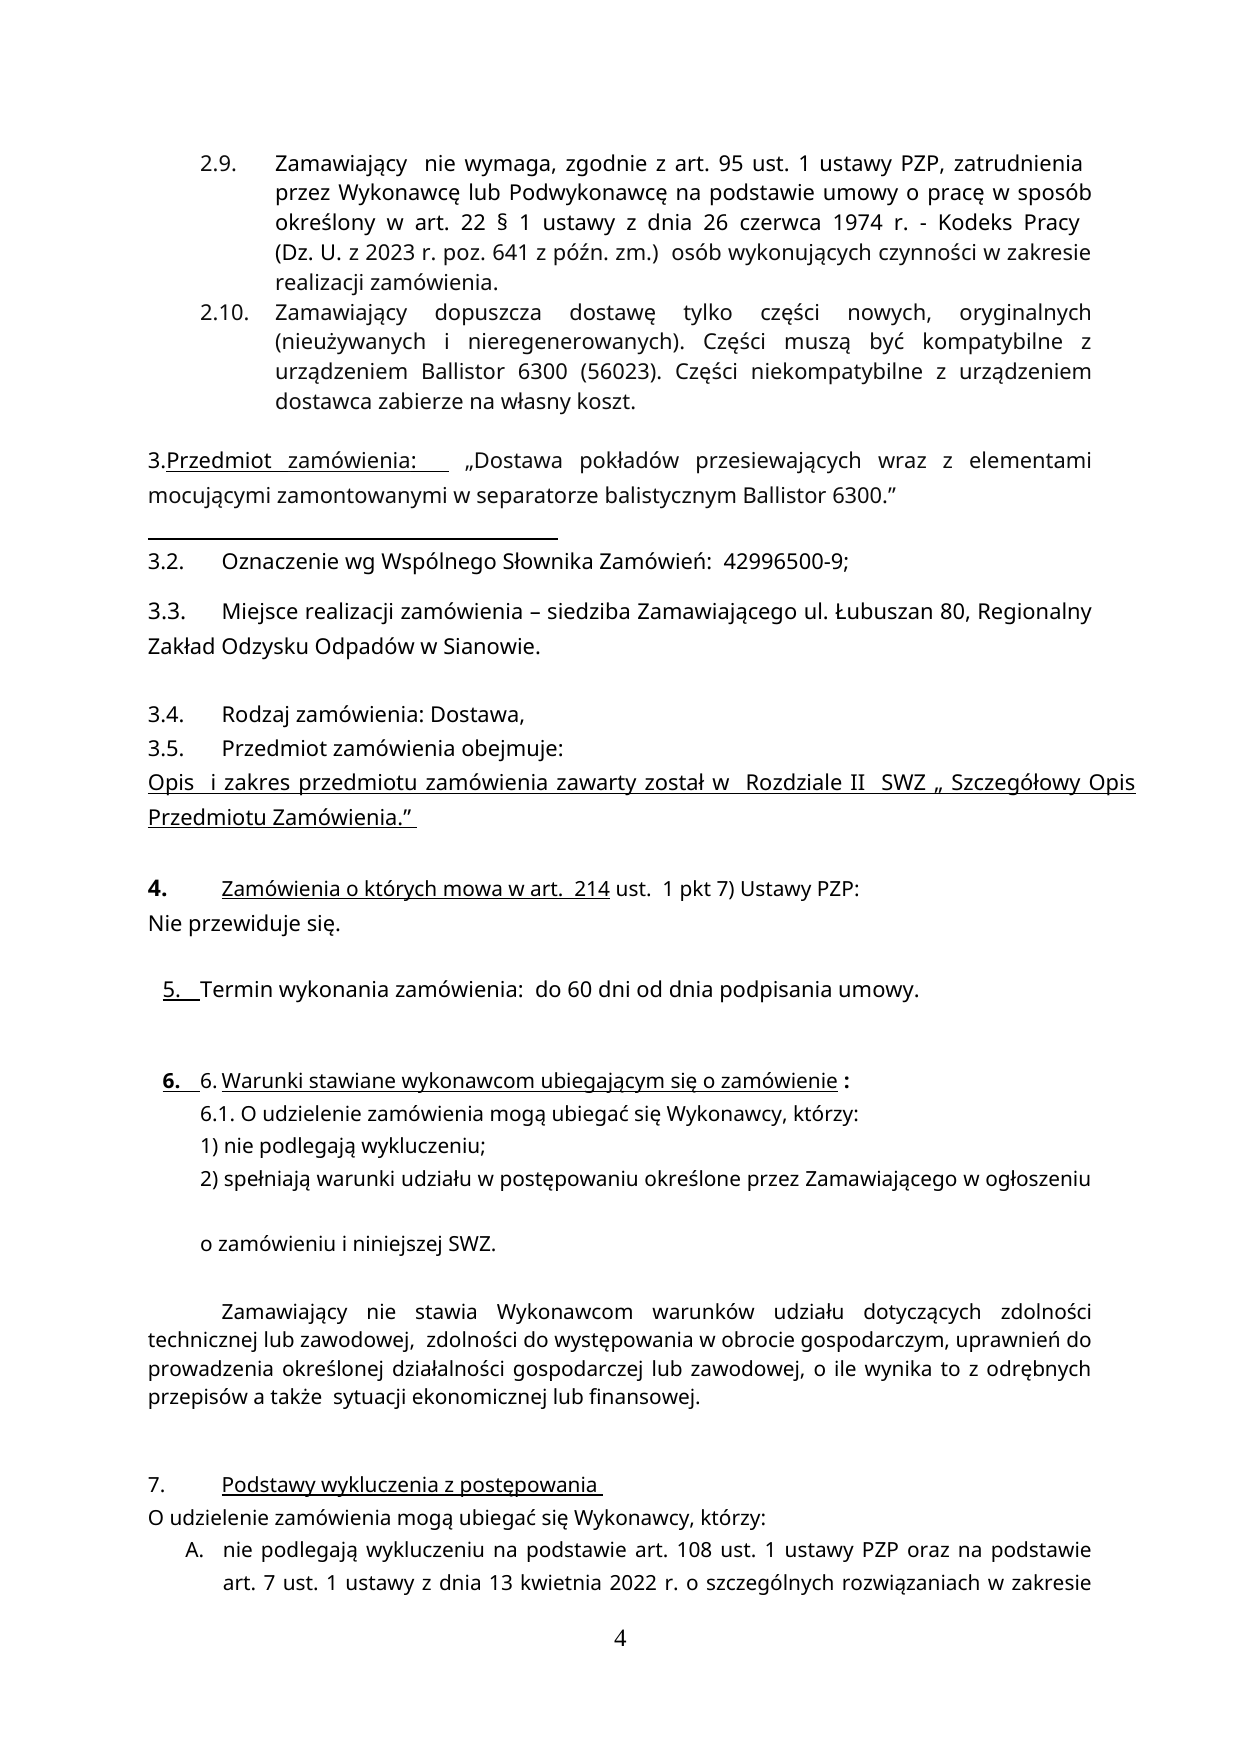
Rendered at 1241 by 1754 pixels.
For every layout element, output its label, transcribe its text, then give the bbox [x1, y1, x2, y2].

list 6.1. O udzielenie zamówienia mogą ubiegać się Wykonawcy, którzy: [200, 1099, 1093, 1127]
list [185, 1536, 1093, 1597]
list Zamawiający dopuszcza dostawę tylko części nowych, oryginalnych (nieużywanych i nieregenerowanych). Części muszą być kompatybilne z urządzeniem Ballistor 6300 (56023). Części niekompatybilne z urządzeniem dostawca zabierze na własny koszt. [200, 297, 1093, 416]
text 3.Przedmiot zamówienia: „Dostawa pokładów przesiewających wraz z elementami mocującymi zamontowanymi w separatorze balistycznym Ballistor 6300.” [148, 446, 1093, 509]
text 7. Podstawy wykluczenia z postępowania [148, 1470, 1093, 1499]
text O udzielenie zamówienia mogą ubiegać się Wykonawcy, którzy: [148, 1503, 1093, 1531]
list Zamawiający nie wymaga, zgodnie z art. 95 ust. 1 ustawy PZP, zatrudnienia przez Wykonawcę lub Podwykonawcę na podstawie umowy o pracę w sposób określony w art. 22 § 1 ustawy z dnia 26 czerwca 1974 r. - Kodeks Pracy (Dz. U. z 2023 r. poz. 641 z późn. zm.) osób wykonujących czynności w zakresie realizacji zamówienia. [200, 148, 1093, 297]
text 4. Zamówienia o których mowa w art. 214 ust. 1 pkt 7) Ustawy PZP: [148, 872, 1093, 903]
text Nie przewiduje się. [148, 907, 1093, 937]
text 3.4. Rodzaj zamówienia: Dostawa, [148, 699, 1093, 729]
text 3.5. Przedmiot zamówienia obejmuje: [148, 733, 1093, 763]
text 3.2. Oznaczenie wg Wspólnego Słownika Zamówień: 42996500-9; [148, 546, 1093, 576]
list 2) spełniają warunki udziału w postępowaniu określone przez Zamawiającego w ogłoszeniu o zamówieniu i niniejszej SWZ. [200, 1164, 1093, 1258]
text Opis i zakres przedmiotu zamówienia zawarty został w Rozdziale II SWZ „ Szczegółowy Opis Przedmiotu Zamówienia.” [148, 767, 1137, 831]
list Termin wykonania zamówienia: do 60 dni od dnia podpisania umowy. [162, 974, 1093, 1004]
text 3.3. Miejsce realizacji zamówienia – siedziba Zamawiającego ul. Łubuszan 80, Regionalny Zakład Odzysku Odpadów w Sianowie. [148, 595, 1093, 660]
list 6. Warunki stawiane wykonawcom ubiegającym się o zamówienie : [162, 1066, 1093, 1095]
text Zamawiający nie stawia Wykonawcom warunków udziału dotyczących zdolności technicznej lub zawodowej, zdolności do występowania w obrocie gospodarczym, uprawnień do prowadzenia określonej działalności gospodarczej lub zawodowej, o ile wynika to z odrębnych przepisów a także sytuacji ekonomicznej lub finansowej. [148, 1297, 1093, 1411]
list 1) nie podlegają wykluczeniu; [200, 1132, 1093, 1160]
